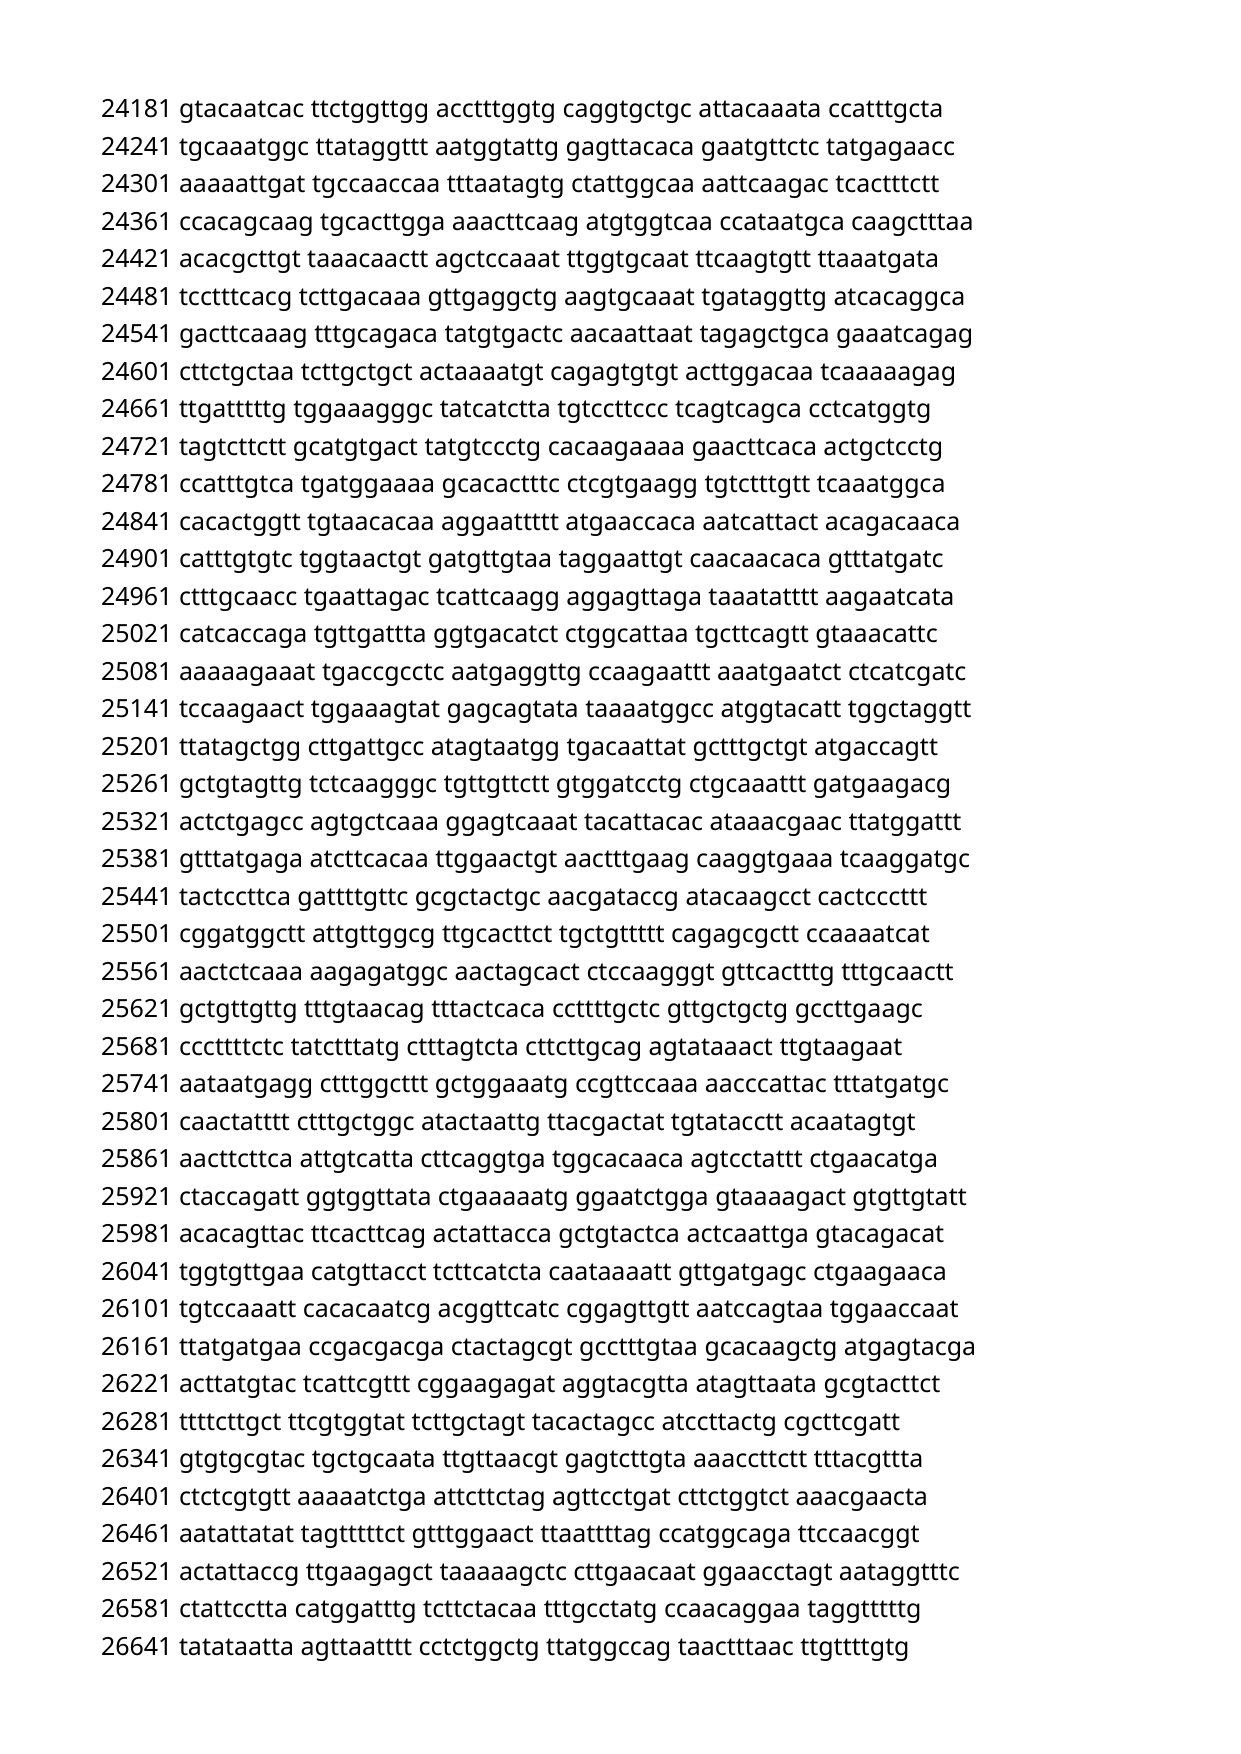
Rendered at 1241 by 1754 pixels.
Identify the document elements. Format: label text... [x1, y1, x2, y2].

text 25261 gctgtagttg tctcaagggc tgttgttctt gtggatcctg ctgcaaattt gatgaagacg [75, 764, 1165, 802]
text 24961 ctttgcaacc tgaattagac tcattcaagg aggagttaga taaatatttt aagaatcata [75, 577, 1165, 614]
text 24421 acacgcttgt taaacaactt agctccaaat ttggtgcaat ttcaagtgtt ttaaatgata [75, 239, 1165, 277]
text 26581 ctattcctta catggatttg tcttctacaa tttgcctatg ccaacaggaa taggtttttg [75, 1589, 1165, 1627]
text 24721 tagtcttctt gcatgtgact tatgtccctg cacaagaaaa gaacttcaca actgctcctg [75, 427, 1165, 464]
text 24661 ttgatttttg tggaaagggc tatcatctta tgtccttccc tcagtcagca cctcatggtg [75, 389, 1165, 427]
text 26341 gtgtgcgtac tgctgcaata ttgttaacgt gagtcttgta aaaccttctt tttacgttta [75, 1439, 1165, 1477]
text 24781 ccatttgtca tgatggaaaa gcacactttc ctcgtgaagg tgtctttgtt tcaaatggca [75, 464, 1165, 502]
text 24361 ccacagcaag tgcacttgga aaacttcaag atgtggtcaa ccataatgca caagctttaa [75, 202, 1165, 239]
text 26281 ttttcttgct ttcgtggtat tcttgctagt tacactagcc atccttactg cgcttcgatt [75, 1402, 1165, 1439]
text 25441 tactccttca gattttgttc gcgctactgc aacgataccg atacaagcct cactcccttt [75, 877, 1165, 914]
text 25501 cggatggctt attgttggcg ttgcacttct tgctgttttt cagagcgctt ccaaaatcat [75, 914, 1165, 952]
text 24181 gtacaatcac ttctggttgg acctttggtg caggtgctgc attacaaata ccatttgcta [75, 89, 1165, 127]
text 25621 gctgttgttg tttgtaacag tttactcaca ccttttgctc gttgctgctg gccttgaagc [75, 989, 1165, 1027]
text 26461 aatattatat tagtttttct gtttggaact ttaattttag ccatggcaga ttccaacggt [75, 1514, 1165, 1552]
text 26161 ttatgatgaa ccgacgacga ctactagcgt gcctttgtaa gcacaagctg atgagtacga [75, 1327, 1165, 1364]
text 25321 actctgagcc agtgctcaaa ggagtcaaat tacattacac ataaacgaac ttatggattt [75, 802, 1165, 839]
text 25681 cccttttctc tatctttatg ctttagtcta cttcttgcag agtataaact ttgtaagaat [75, 1027, 1165, 1064]
text 24601 cttctgctaa tcttgctgct actaaaatgt cagagtgtgt acttggacaa tcaaaaagag [75, 352, 1165, 389]
text 25561 aactctcaaa aagagatggc aactagcact ctccaagggt gttcactttg tttgcaactt [75, 952, 1165, 989]
text 24901 catttgtgtc tggtaactgt gatgttgtaa taggaattgt caacaacaca gtttatgatc [75, 539, 1165, 577]
text 24541 gacttcaaag tttgcagaca tatgtgactc aacaattaat tagagctgca gaaatcagag [75, 314, 1165, 352]
text 26101 tgtccaaatt cacacaatcg acggttcatc cggagttgtt aatccagtaa tggaaccaat [75, 1289, 1165, 1327]
text 25921 ctaccagatt ggtggttata ctgaaaaatg ggaatctgga gtaaaagact gtgttgtatt [75, 1177, 1165, 1214]
text 24481 tcctttcacg tcttgacaaa gttgaggctg aagtgcaaat tgataggttg atcacaggca [75, 277, 1165, 314]
text 26221 acttatgtac tcattcgttt cggaagagat aggtacgtta atagttaata gcgtacttct [75, 1364, 1165, 1402]
text 26521 actattaccg ttgaagagct taaaaagctc cttgaacaat ggaacctagt aataggtttc [75, 1552, 1165, 1589]
text 26401 ctctcgtgtt aaaaatctga attcttctag agttcctgat cttctggtct aaacgaacta [75, 1477, 1165, 1514]
text 25801 caactatttt ctttgctggc atactaattg ttacgactat tgtatacctt acaatagtgt [75, 1102, 1165, 1139]
text 25381 gtttatgaga atcttcacaa ttggaactgt aactttgaag caaggtgaaa tcaaggatgc [75, 839, 1165, 877]
text 25201 ttatagctgg cttgattgcc atagtaatgg tgacaattat gctttgctgt atgaccagtt [75, 727, 1165, 764]
text 24841 cacactggtt tgtaacacaa aggaattttt atgaaccaca aatcattact acagacaaca [75, 502, 1165, 539]
text 24241 tgcaaatggc ttataggttt aatggtattg gagttacaca gaatgttctc tatgagaacc [75, 127, 1165, 164]
text 25861 aacttcttca attgtcatta cttcaggtga tggcacaaca agtcctattt ctgaacatga [75, 1139, 1165, 1177]
text 25981 acacagttac ttcacttcag actattacca gctgtactca actcaattga gtacagacat [75, 1214, 1165, 1252]
text 25081 aaaaagaaat tgaccgcctc aatgaggttg ccaagaattt aaatgaatct ctcatcgatc [75, 652, 1165, 689]
text 25141 tccaagaact tggaaagtat gagcagtata taaaatggcc atggtacatt tggctaggtt [75, 689, 1165, 727]
text 25021 catcaccaga tgttgattta ggtgacatct ctggcattaa tgcttcagtt gtaaacattc [75, 614, 1165, 652]
text 26641 tatataatta agttaatttt cctctggctg ttatggccag taactttaac ttgttttgtg [75, 1627, 1165, 1664]
text 24301 aaaaattgat tgccaaccaa tttaatagtg ctattggcaa aattcaagac tcactttctt [75, 164, 1165, 202]
text 25741 aataatgagg ctttggcttt gctggaaatg ccgttccaaa aacccattac tttatgatgc [75, 1064, 1165, 1102]
text 26041 tggtgttgaa catgttacct tcttcatcta caataaaatt gttgatgagc ctgaagaaca [75, 1252, 1165, 1289]
